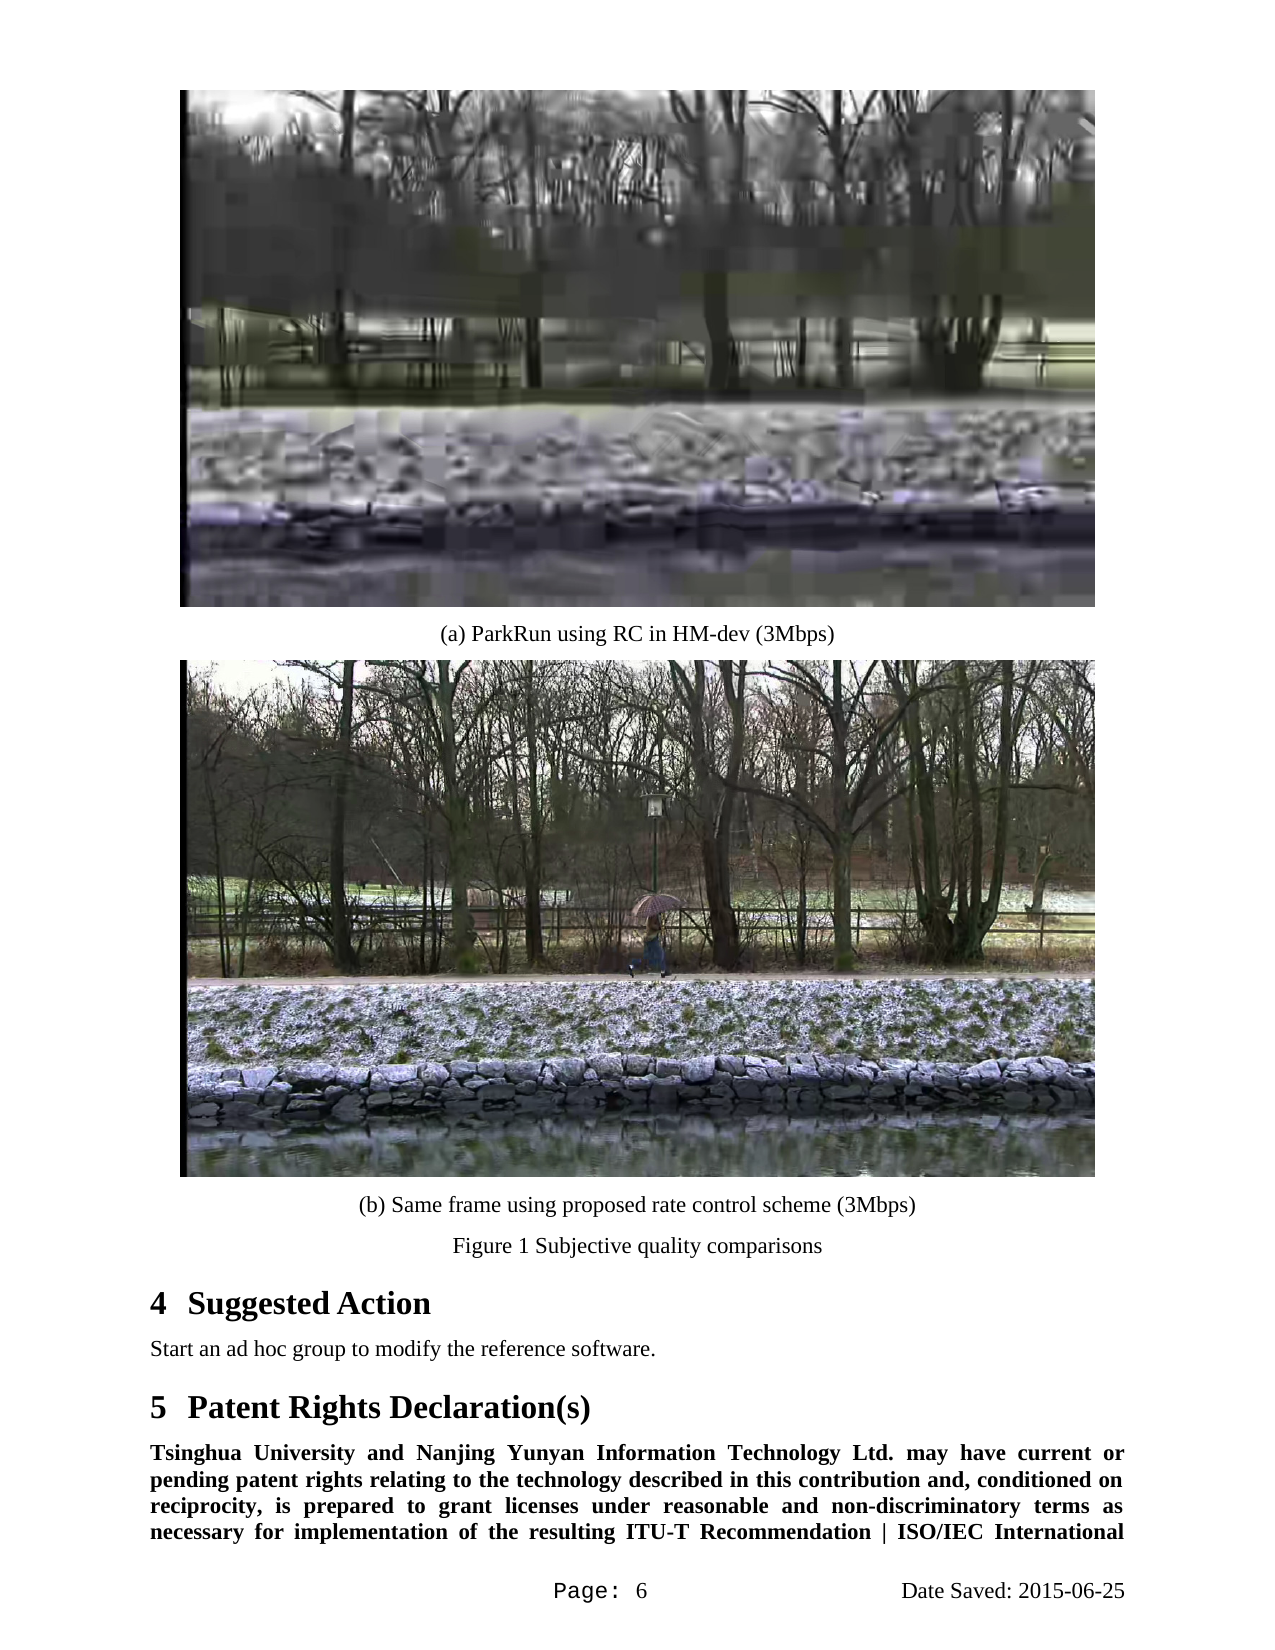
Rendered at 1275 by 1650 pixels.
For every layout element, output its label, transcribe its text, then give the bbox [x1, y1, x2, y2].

text (a) ParkRun using RC in HM-dev (3Mbps) [150, 620, 1125, 647]
text Figure 1 Subjective quality comparisons [150, 1232, 1125, 1258]
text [150, 1439, 1125, 1545]
subtitle Suggested Action [150, 1283, 1125, 1321]
text Start an ad hoc group to modify the reference software. [150, 1336, 1125, 1362]
subtitle Patent Rights Declaration(s) [150, 1387, 1125, 1425]
text (b) Same frame using proposed rate control scheme (3Mbps) [150, 1191, 1125, 1217]
